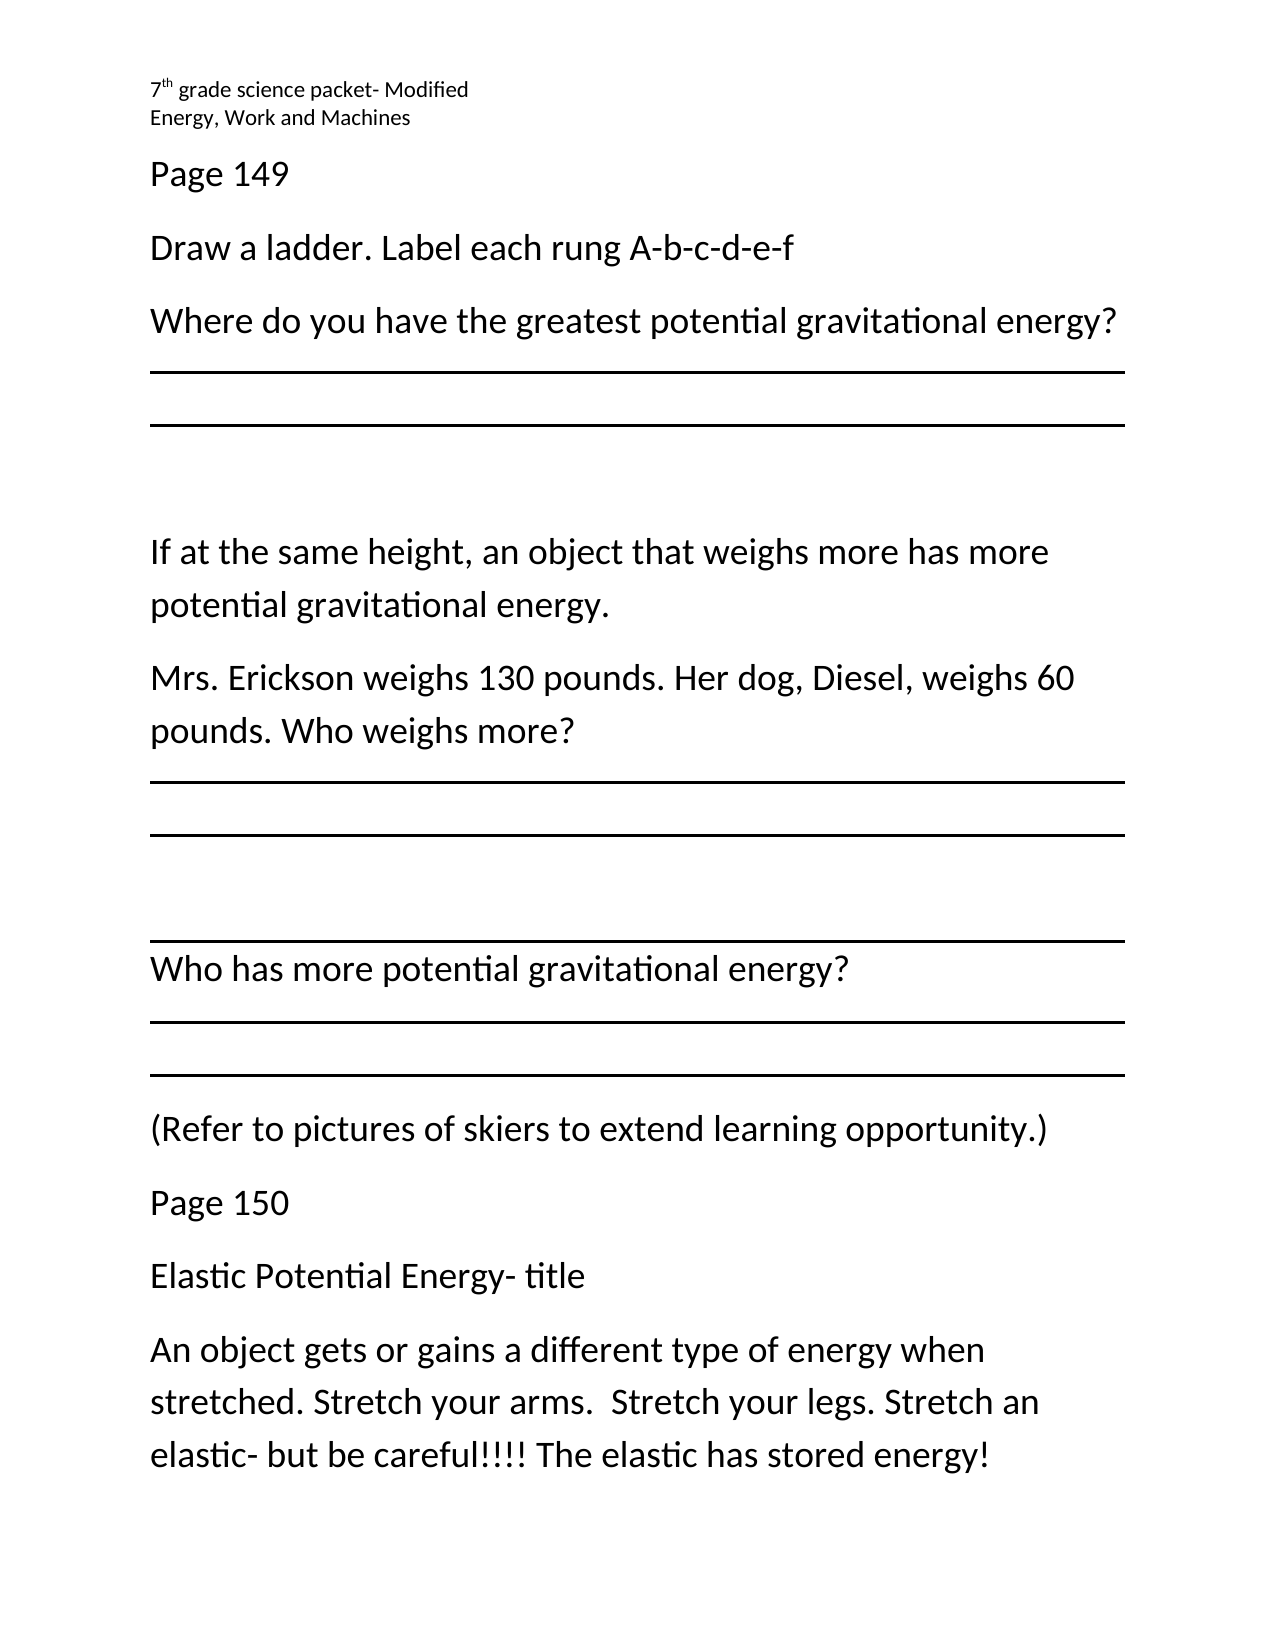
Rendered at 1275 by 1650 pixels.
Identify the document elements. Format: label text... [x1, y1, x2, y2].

text Where do you have the greatest potential gravitational energy? [150, 297, 1125, 343]
text If at the same height, an object that weighs more has more potential gravitational energy. [150, 528, 1125, 627]
text Elastic Potential Energy- title [150, 1252, 1125, 1298]
text Page 149 [150, 150, 1125, 196]
text An object gets or gains a different type of energy when stretched. Stretch your arms. Stretch your legs. Stretch an elastic- but be careful!!!! The elastic has stored energy! [150, 1326, 1125, 1477]
text Who has more potential gravitational energy? [150, 943, 1125, 993]
text (Refer to pictures of skiers to extend learning opportunity.) [150, 1105, 1125, 1151]
text Mrs. Erickson weighs 130 pounds. Her dog, Diesel, weighs 60 pounds. Who weighs more? [150, 654, 1125, 753]
text Draw a ladder. Label each rung A-b-c-d-e-f [150, 223, 1125, 269]
text Page 150 [150, 1178, 1125, 1224]
